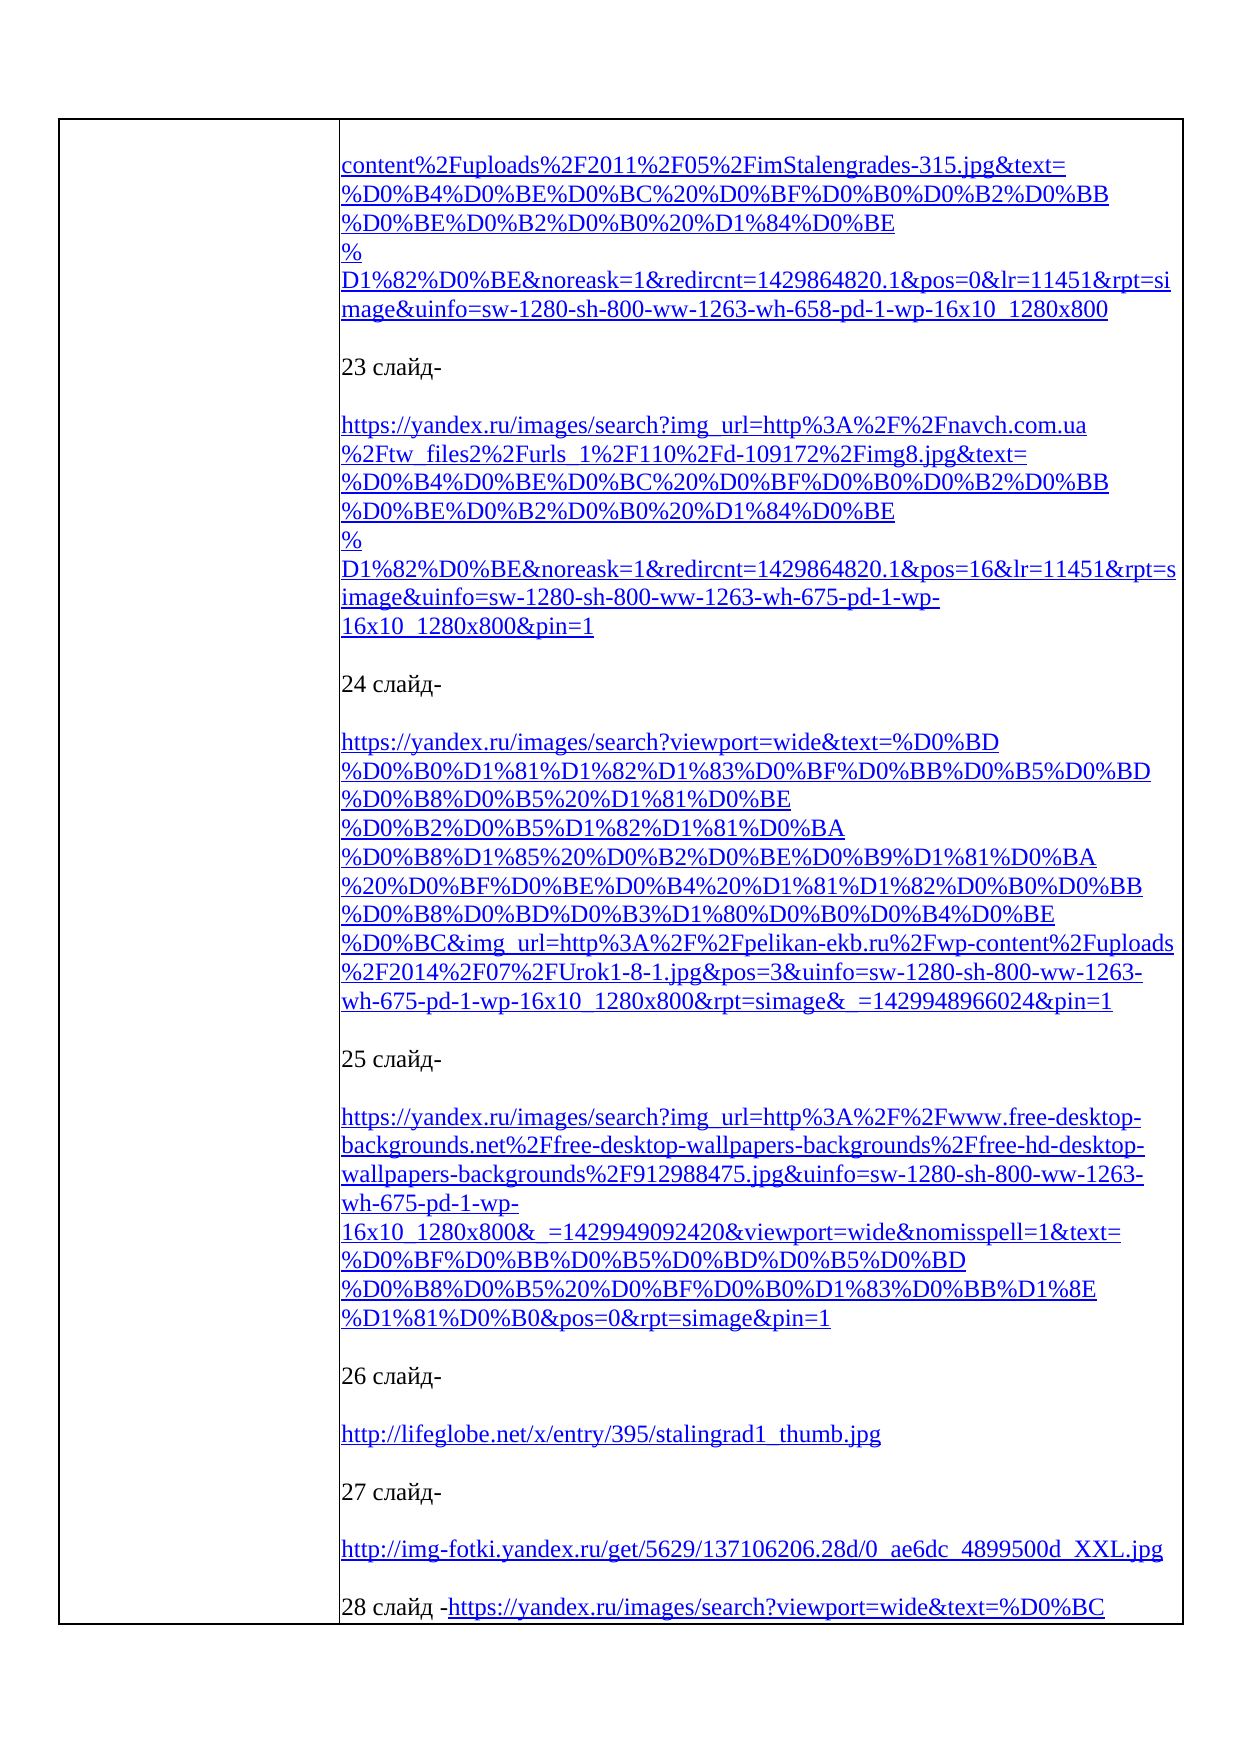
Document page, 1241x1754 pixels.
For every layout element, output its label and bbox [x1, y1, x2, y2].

table_cell [60, 120, 339, 1623]
table_cell [340, 120, 1182, 1623]
